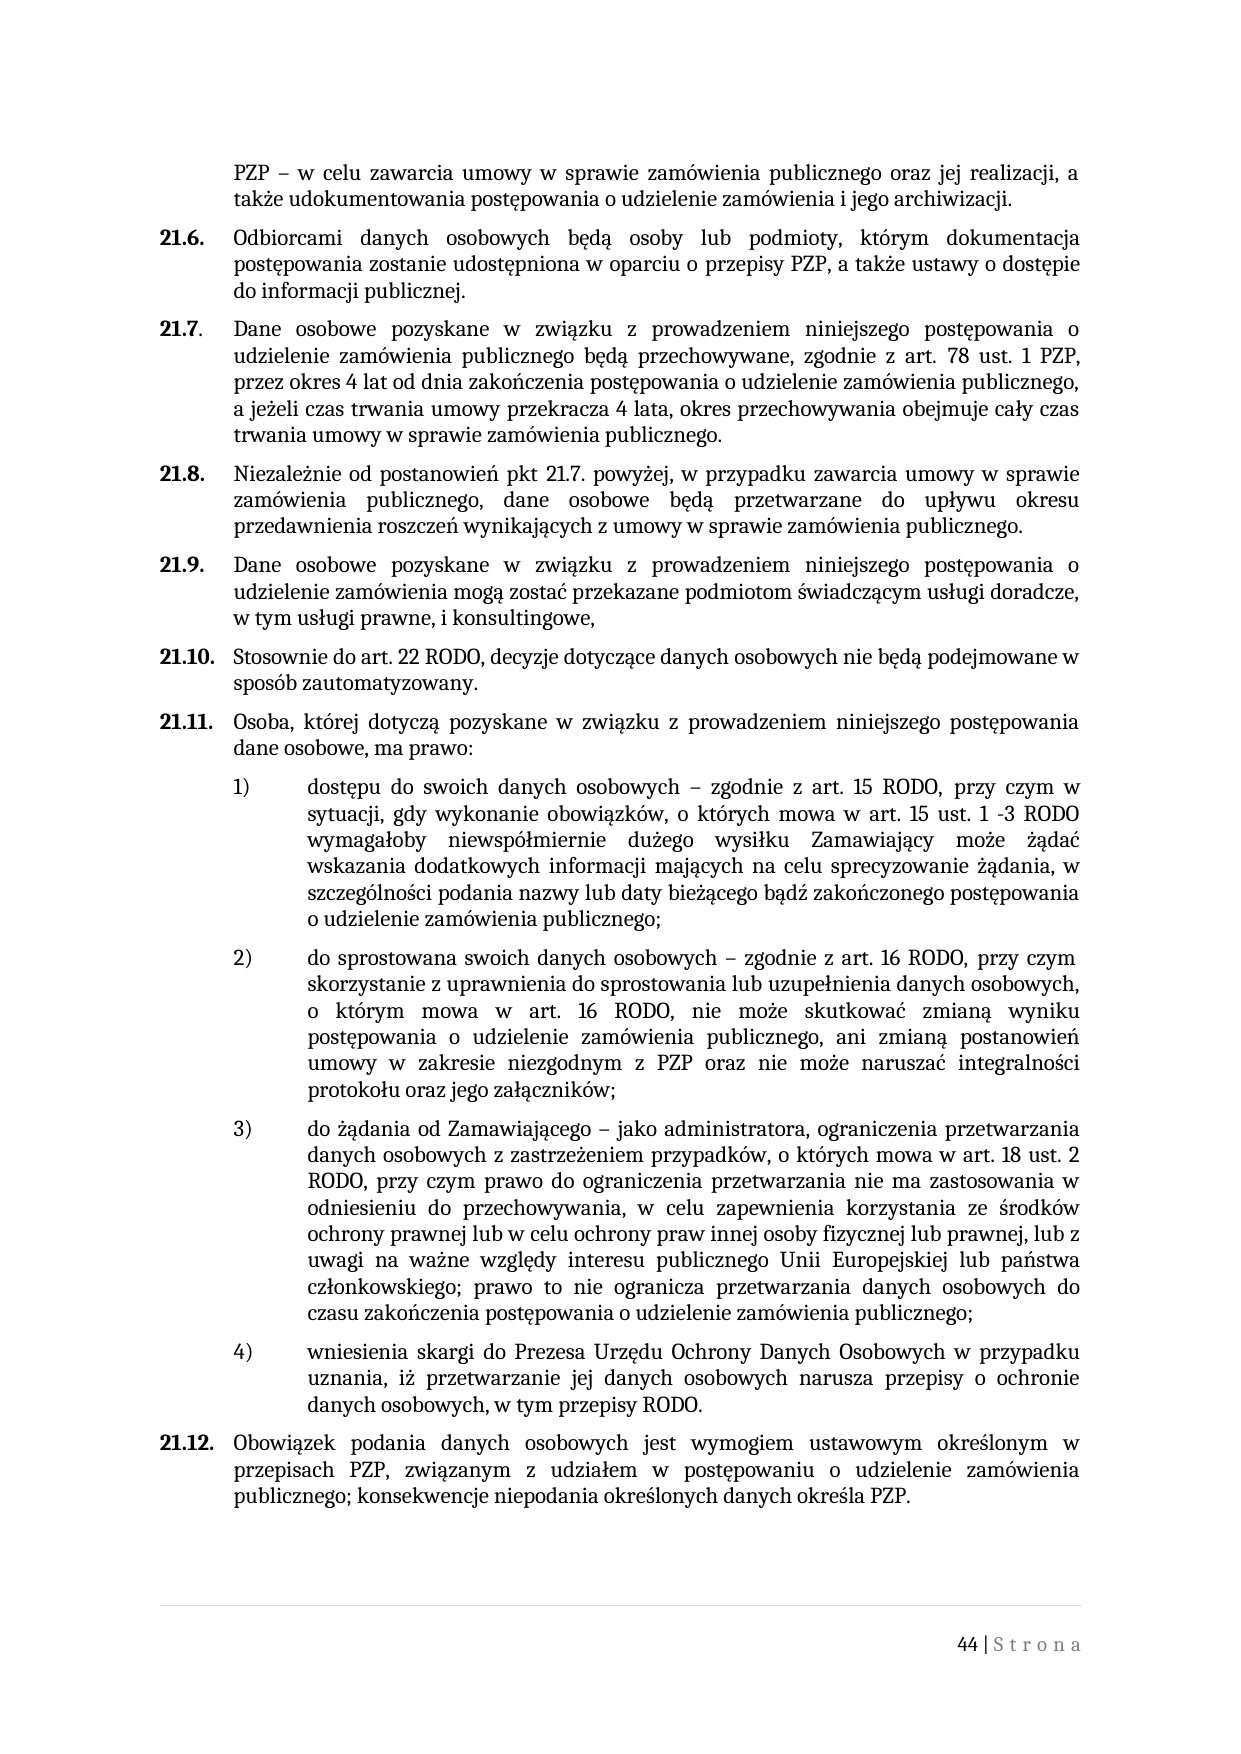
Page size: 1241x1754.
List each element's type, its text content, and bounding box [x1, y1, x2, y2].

list do sprostowana swoich danych osobowych – zgodnie z art. 16 RODO, przy czym skorzystanie z uprawnienia do sprostowania lub uzupełnienia danych osobowych, o którym mowa w art. 16 RODO, nie może skutkować zmianą wyniku postępowania o udzielenie zamówienia publicznego, ani zmianą postanowień umowy w zakresie niezgodnym z PZP oraz nie może naruszać integralności protokołu oraz jego załączników; [233, 945, 1081, 1103]
text 21.12. Obowiązek podania danych osobowych jest wymogiem ustawowym określonym w przepisach PZP, związanym z udziałem w postępowaniu o udzielenie zamówienia publicznego; konsekwencje niepodania określonych danych określa PZP. [159, 1430, 1081, 1509]
text 21.6. Odbiorcami danych osobowych będą osoby lub podmioty, którym dokumentacja postępowania zostanie udostępniona w oparciu o przepisy PZP, a także ustawy o dostępie do informacji publicznej. [159, 225, 1081, 304]
list wniesienia skargi do Prezesa Urzędu Ochrony Danych Osobowych w przypadku uznania, iż przetwarzanie jej danych osobowych narusza przepisy o ochronie danych osobowych, w tym przepisy RODO. [233, 1339, 1081, 1418]
text 21.9. Dane osobowe pozyskane w związku z prowadzeniem niniejszego postępowania o udzielenie zamówienia mogą zostać przekazane podmiotom świadczącym usługi doradcze, w tym usługi prawne, i konsultingowe, [159, 552, 1081, 631]
list dostępu do swoich danych osobowych – zgodnie z art. 15 RODO, przy czym w sytuacji, gdy wykonanie obowiązków, o których mowa w art. 15 ust. 1 -3 RODO wymagałoby niewspółmiernie dużego wysiłku Zamawiający może żądać wskazania dodatkowych informacji mających na celu sprecyzowanie żądania, w szczególności podania nazwy lub daty bieżącego bądź zakończonego postępowania o udzielenie zamówienia publicznego; [233, 774, 1081, 932]
text 21.7. Dane osobowe pozyskane w związku z prowadzeniem niniejszego postępowania o udzielenie zamówienia publicznego będą przechowywane, zgodnie z art. 78 ust. 1 PZP, przez okres 4 lat od dnia zakończenia postępowania o udzielenie zamówienia publicznego, a jeżeli czas trwania umowy przekracza 4 lata, okres przechowywania obejmuje cały czas trwania umowy w sprawie zamówienia publicznego. [159, 316, 1081, 448]
text 21.10. Stosownie do art. 22 RODO, decyzje dotyczące danych osobowych nie będą podejmowane w sposób zautomatyzowany. [159, 644, 1081, 696]
text 21.11. Osoba, której dotyczą pozyskane w związku z prowadzeniem niniejszego postępowania dane osobowe, ma prawo: [159, 709, 1081, 762]
text 21.8. Niezależnie od postanowień pkt 21.7. powyżej, w przypadku zawarcia umowy w sprawie zamówienia publicznego, dane osobowe będą przetwarzane do upływu okresu przedawnienia roszczeń wynikających z umowy w sprawie zamówienia publicznego. [159, 461, 1081, 539]
list do żądania od Zamawiającego – jako administratora, ograniczenia przetwarzania danych osobowych z zastrzeżeniem przypadków, o których mowa w art. 18 ust. 2 RODO, przy czym prawo do ograniczenia przetwarzania nie ma zastosowania w odniesieniu do przechowywania, w celu zapewnienia korzystania ze środków ochrony prawnej lub w celu ochrony praw innej osoby fizycznej lub prawnej, lub z uwagi na ważne względy interesu publicznego Unii Europejskiej lub państwa członkowskiego; prawo to nie ogranicza przetwarzania danych osobowych do czasu zakończenia postępowania o udzielenie zamówienia publicznego; [233, 1115, 1081, 1326]
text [159, 159, 1081, 212]
